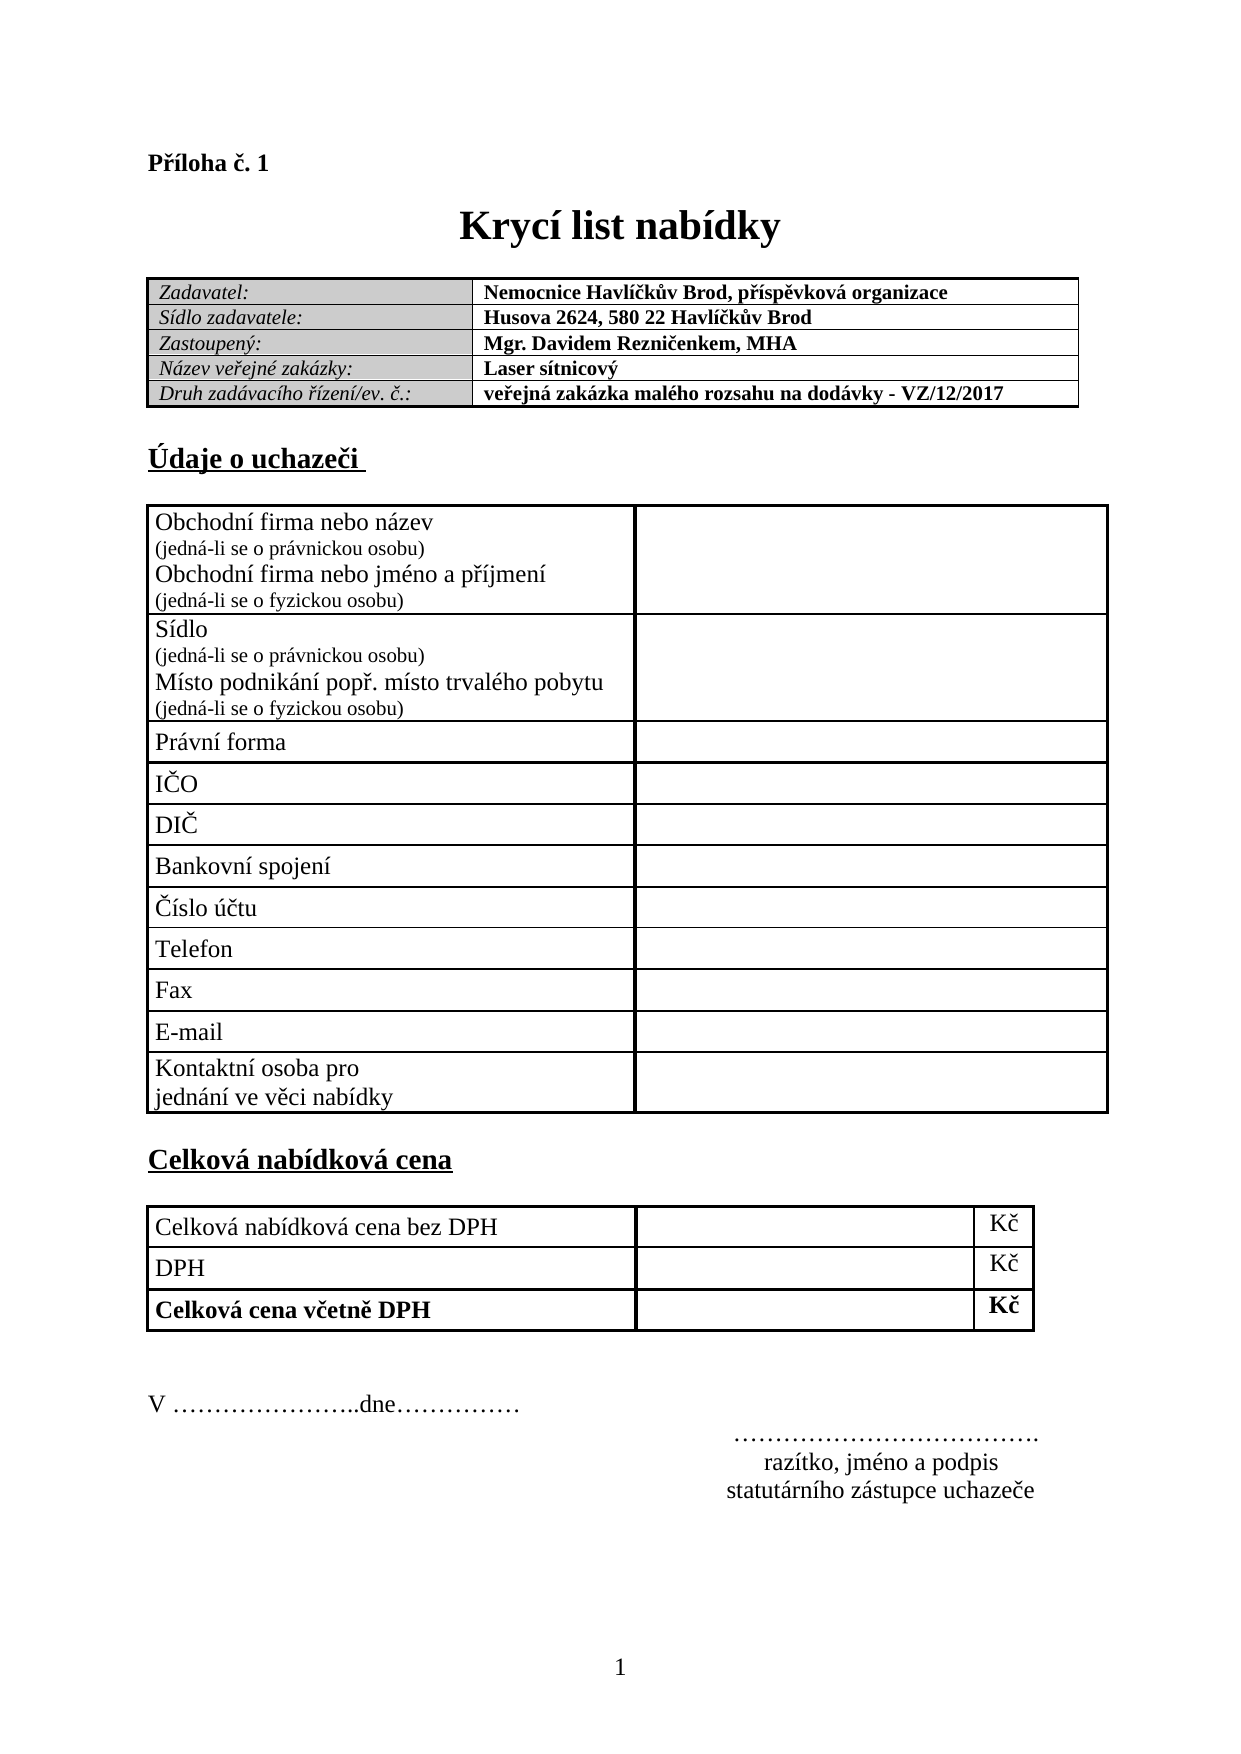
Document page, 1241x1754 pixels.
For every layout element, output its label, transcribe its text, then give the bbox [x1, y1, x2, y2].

table_cell DPH [149, 1248, 634, 1287]
table_cell [637, 846, 1106, 886]
table_cell Právní forma [149, 722, 633, 761]
table_cell [637, 722, 1106, 761]
table_cell [637, 888, 1106, 927]
table_header Obchodní firma nebo název (jedná-li se o právnickou osobu) Obchodní firma nebo jméno a příjmení (jedná-li se o fyzickou osobu) [149, 507, 633, 612]
table_cell Telefon [149, 928, 633, 968]
table_cell Název veřejné zakázky: [149, 356, 472, 379]
subtitle Příloha č. 1 [148, 148, 1093, 176]
table_cell [637, 928, 1106, 968]
table_cell [637, 1012, 1106, 1051]
table_cell [638, 1248, 973, 1287]
table_cell Sídlo zadavatele: [149, 305, 472, 329]
table_cell Zastoupený: [149, 330, 472, 354]
table_cell Sídlo (jedná-li se o právnickou osobu) Místo podnikání popř. místo trvalého pobytu (jedná-li se o fyzickou osobu) [149, 615, 633, 720]
text razítko, jméno a podpis [590, 1447, 1093, 1476]
table_cell [637, 615, 1106, 720]
table_header Zadavatel: [149, 280, 472, 304]
text statutárního zástupce uchazeče [590, 1476, 1093, 1504]
subtitle Údaje o uchazeči [148, 441, 1093, 475]
table_cell veřejná zakázka malého rozsahu na dodávky - VZ/12/2017 [473, 381, 1078, 405]
table_cell Fax [149, 970, 633, 1009]
table_cell E-mail [149, 1012, 633, 1051]
table_cell Kč [975, 1291, 1032, 1329]
table_cell [638, 1291, 973, 1329]
text V …………………..dne…………… [148, 1389, 1093, 1418]
table_header Celková nabídková cena bez DPH [149, 1208, 634, 1246]
table_header Kč [975, 1208, 1032, 1246]
table_cell Laser sítnicový [473, 356, 1078, 379]
table_cell [637, 1053, 1106, 1111]
table_cell Kontaktní osoba pro jednání ve věci nabídky [149, 1053, 633, 1111]
table_cell [637, 970, 1106, 1009]
table_header Nemocnice Havlíčkův Brod, příspěvková organizace [473, 280, 1078, 304]
table_header [638, 1208, 973, 1246]
subtitle Krycí list nabídky [148, 200, 1093, 248]
table_cell Bankovní spojení [149, 846, 633, 886]
table_cell Číslo účtu [149, 888, 633, 927]
table_cell IČO [149, 764, 633, 803]
table_cell Druh zadávacího řízení/ev. č.: [149, 381, 472, 405]
table_header [637, 507, 1106, 612]
table_cell Celková cena včetně DPH [149, 1291, 634, 1329]
table_cell [637, 805, 1106, 844]
table_cell DIČ [149, 805, 633, 844]
table_cell Mgr. Davidem Rezničenkem, MHA [473, 330, 1078, 354]
text ………………………………. [664, 1418, 1093, 1447]
table_cell [637, 764, 1106, 803]
subtitle Celková nabídková cena [148, 1142, 1093, 1176]
table_cell Kč [975, 1248, 1032, 1287]
table_cell Husova 2624, 580 22 Havlíčkův Brod [473, 305, 1078, 329]
